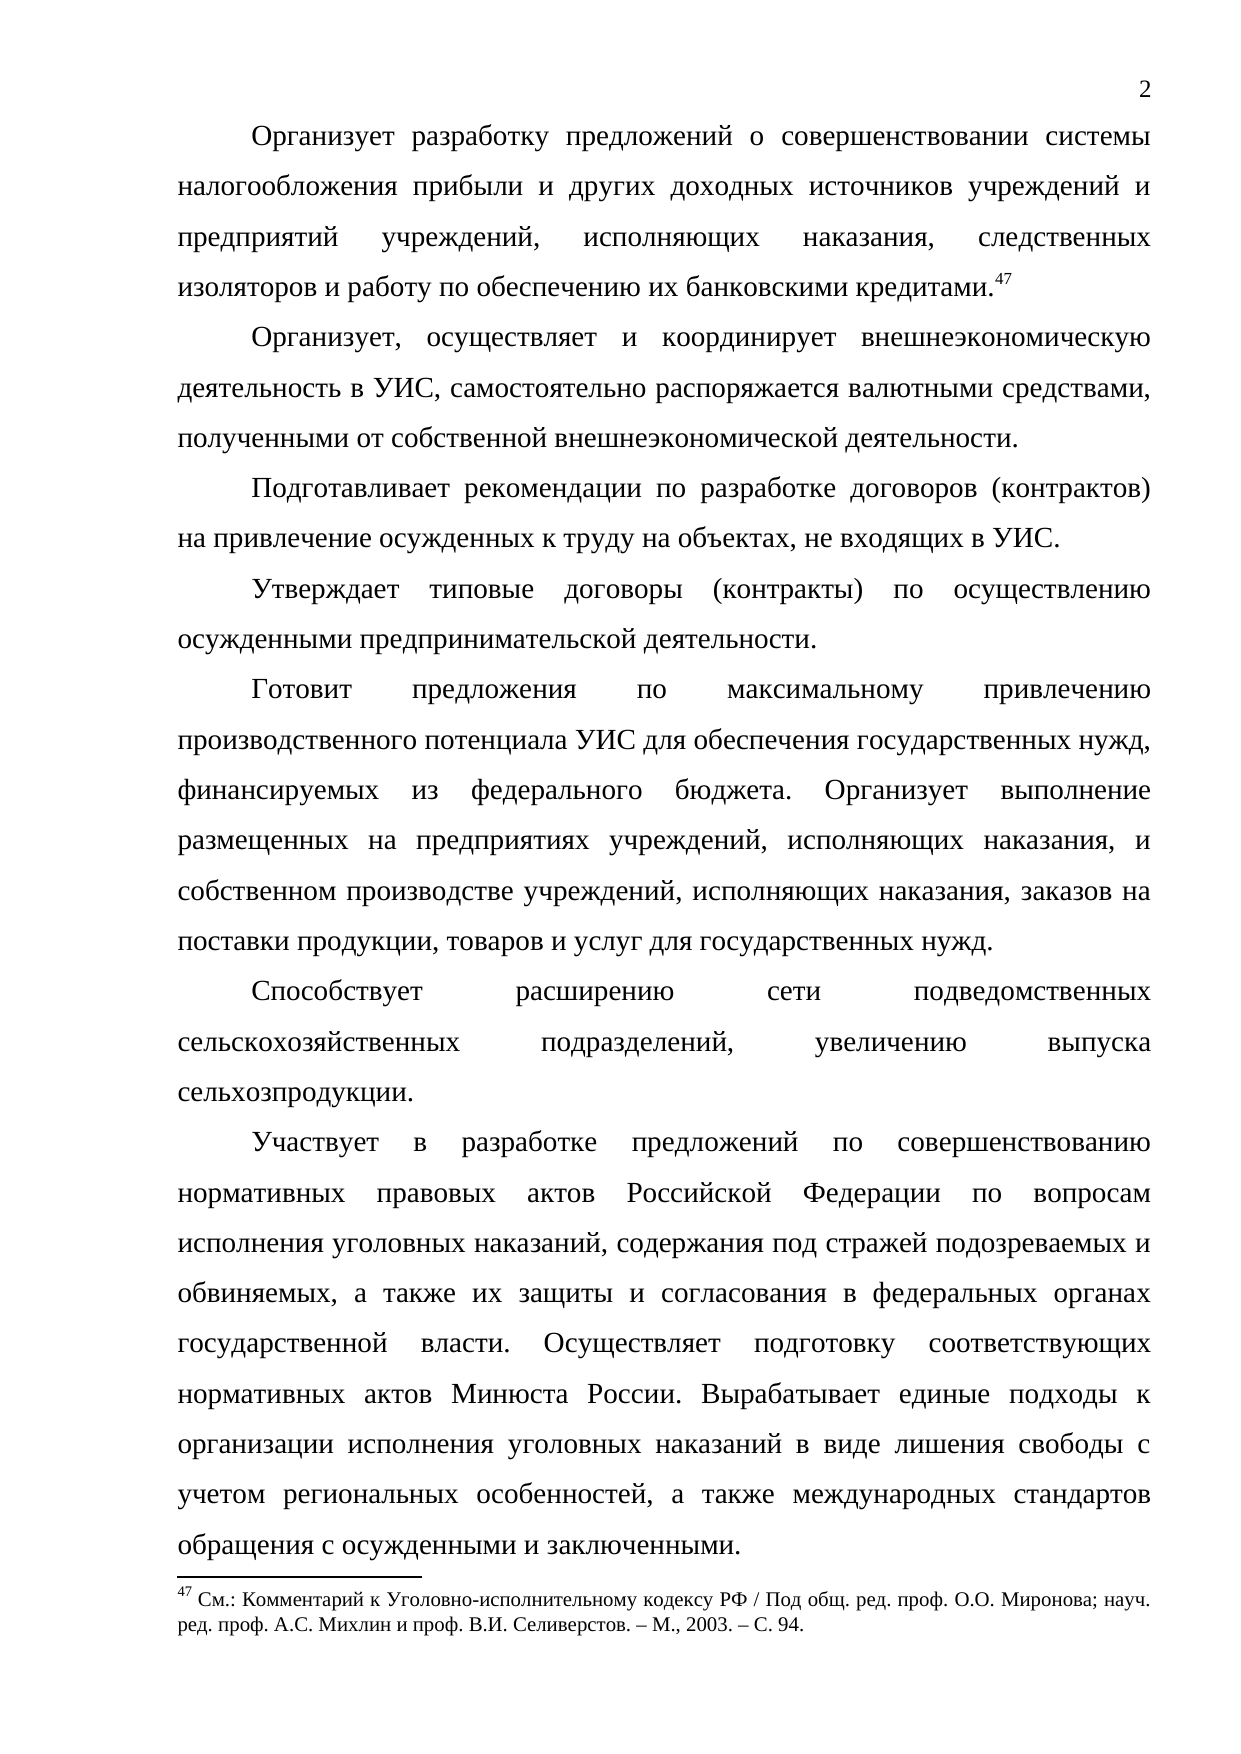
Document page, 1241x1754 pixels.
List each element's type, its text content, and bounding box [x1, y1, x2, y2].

text Организует разработку предложений о совершенствовании системы налогообложения прибыли и других доходных источников учреждений и предприятий учреждений, исполняющих наказания, следственных изоляторов и работу по обеспечению их банковскими кредитами. [177, 118, 1152, 303]
text Участвует в разработке предложений по совершенствованию нормативных правовых актов Российской Федерации по вопросам исполнения уголовных наказаний, содержания под стражей подозреваемых и обвиняемых, а также их защиты и согласования в федеральных органах государственной власти. Осуществляет подготовку соответствующих нормативных актов Минюста России. Вырабатывает единые подходы к организации исполнения уголовных наказаний в виде лишения свободы с учетом региональных особенностей, а также международных стандартов обращения с осужденными и заключенными. [177, 1124, 1152, 1560]
text Готовит предложения по максимальному привлечению производственного потенциала УИС для обеспечения государственных нужд, финансируемых из федерального бюджета. Организует выполнение размещенных на предприятиях учреждений, исполняющих наказания, и собственном производстве учреждений, исполняющих наказания, заказов на поставки продукции, товаров и услуг для государственных нужд. [177, 672, 1152, 957]
text Утверждает типовые договоры (контракты) по осуществлению осужденными предпринимательской деятельности. [177, 571, 1152, 655]
text Организует, осуществляет и координирует внешнеэкономическую деятельность в УИС, самостоятельно распоряжается валютными средствами, полученными от собственной внешнеэкономической деятельности. [177, 319, 1152, 453]
text Подготавливает рекомендации по разработке договоров (контрактов) на привлечение осужденных к труду на объектах, не входящих в УИС. [177, 470, 1152, 554]
text Способствует расширению сети подведомственных сельскохозяйственных подразделений, увеличению выпуска сельхозпродукции. [177, 973, 1152, 1108]
